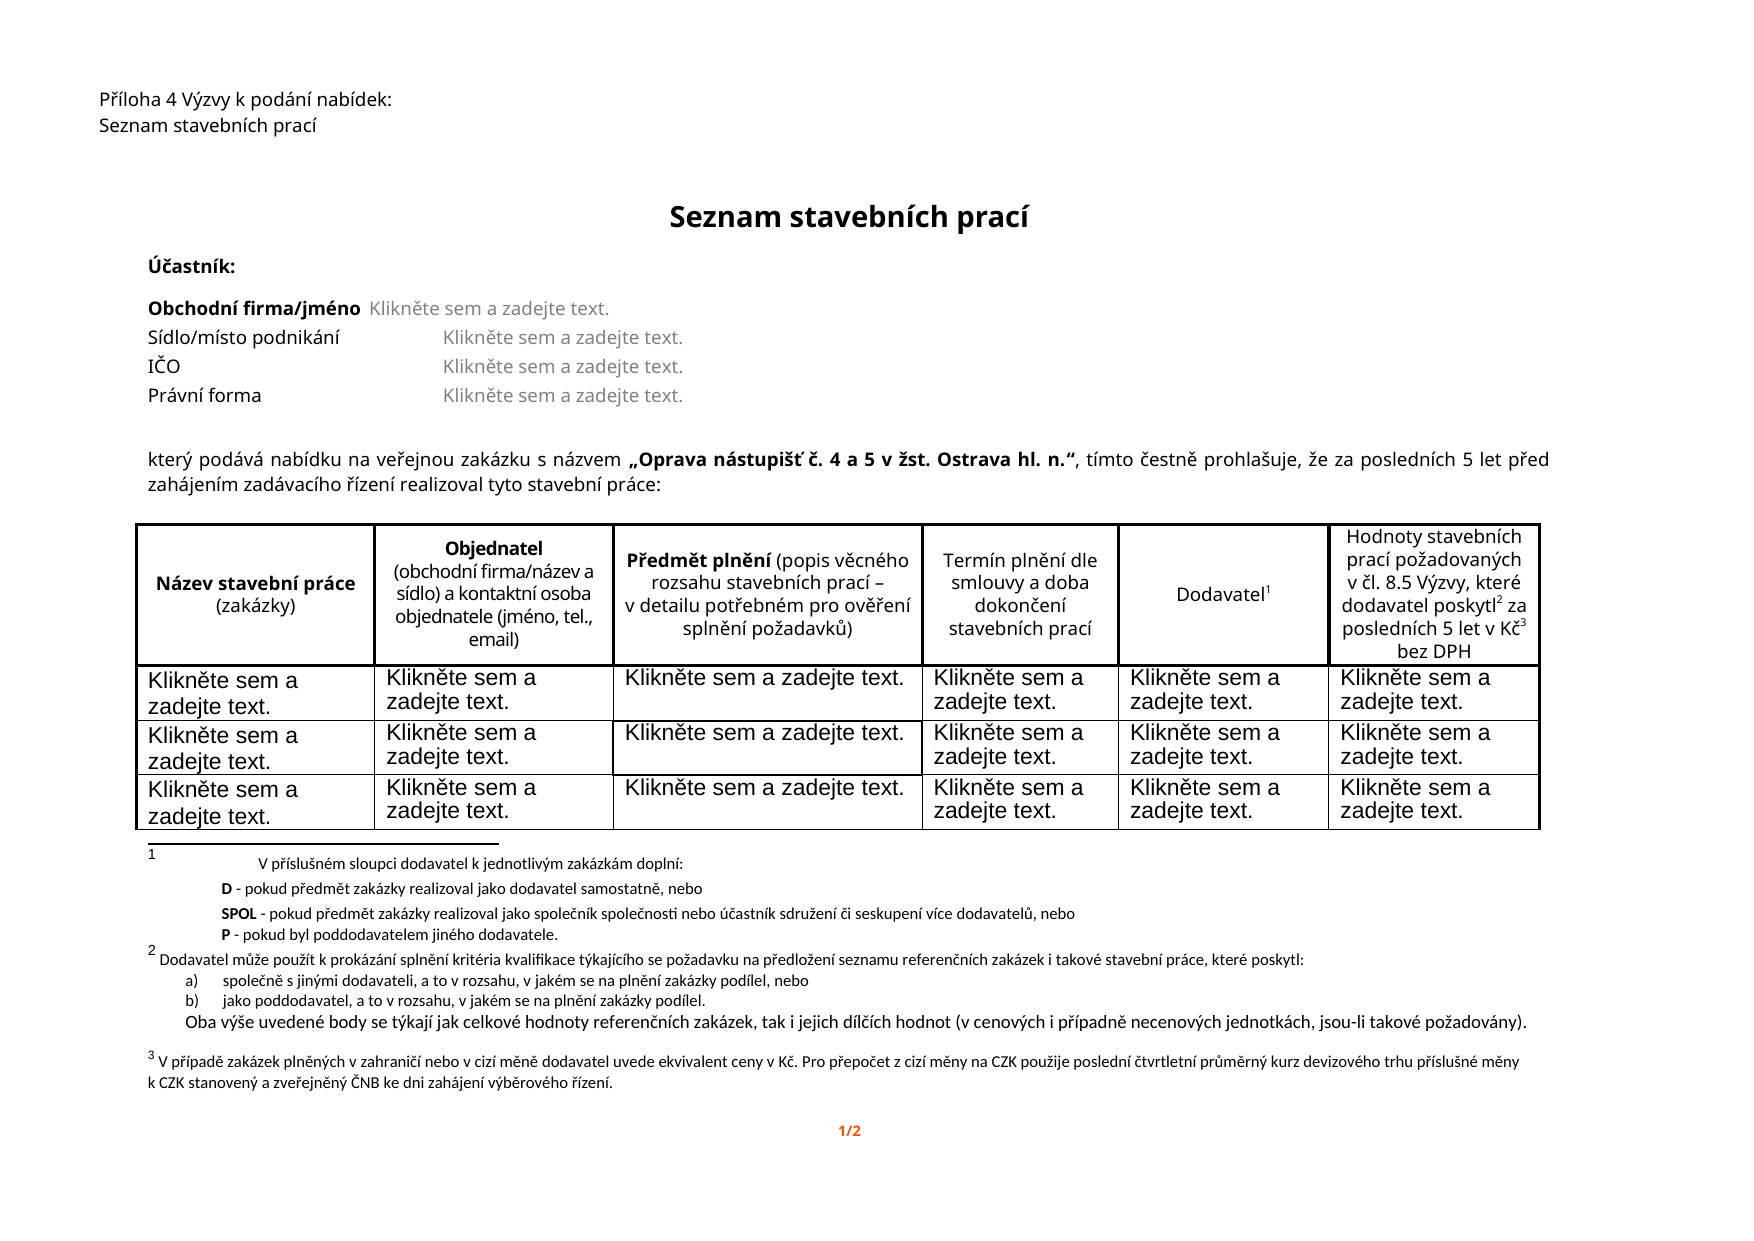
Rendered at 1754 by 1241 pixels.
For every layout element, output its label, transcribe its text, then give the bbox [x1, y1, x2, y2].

table_header Předmět plnění (popis věcného rozsahu stavebních prací – v detailu potřebném pro ověření splnění požadavků) [615, 526, 921, 664]
table_header Termín plnění dle smlouvy a doba dokončení stavebních prací [924, 526, 1117, 664]
title Seznam stavebních prací [148, 196, 1551, 236]
table_header Hodnoty stavebních prací požadovaných v čl. 8.5 Výzvy, které dodavatel poskytl za posledních 5 let v Kč bez DPH [1331, 526, 1538, 664]
text který podává nabídku na veřejnou zakázku s názvem „Oprava nástupišť č. 4 a 5 v žst. Ostrava hl. n.“, tímto čestně prohlašuje, že za posledních 5 let před zahájením zadávacího řízení realizoval tyto stavební práce: [148, 446, 1551, 497]
table_header Objednatel (obchodní firma/název a sídlo) a kontaktní osoba objednatele (jméno, tel., email) [376, 526, 612, 664]
table_header Název stavební práce (zakázky) [138, 526, 373, 664]
text IČO [148, 350, 1551, 379]
text Právní forma [148, 379, 1551, 408]
text Účastník: [148, 249, 1551, 279]
text Sídlo/místo podnikání [148, 321, 1551, 350]
table_header Dodavatel [1120, 526, 1327, 664]
text Obchodní firma/jméno [148, 292, 1551, 321]
